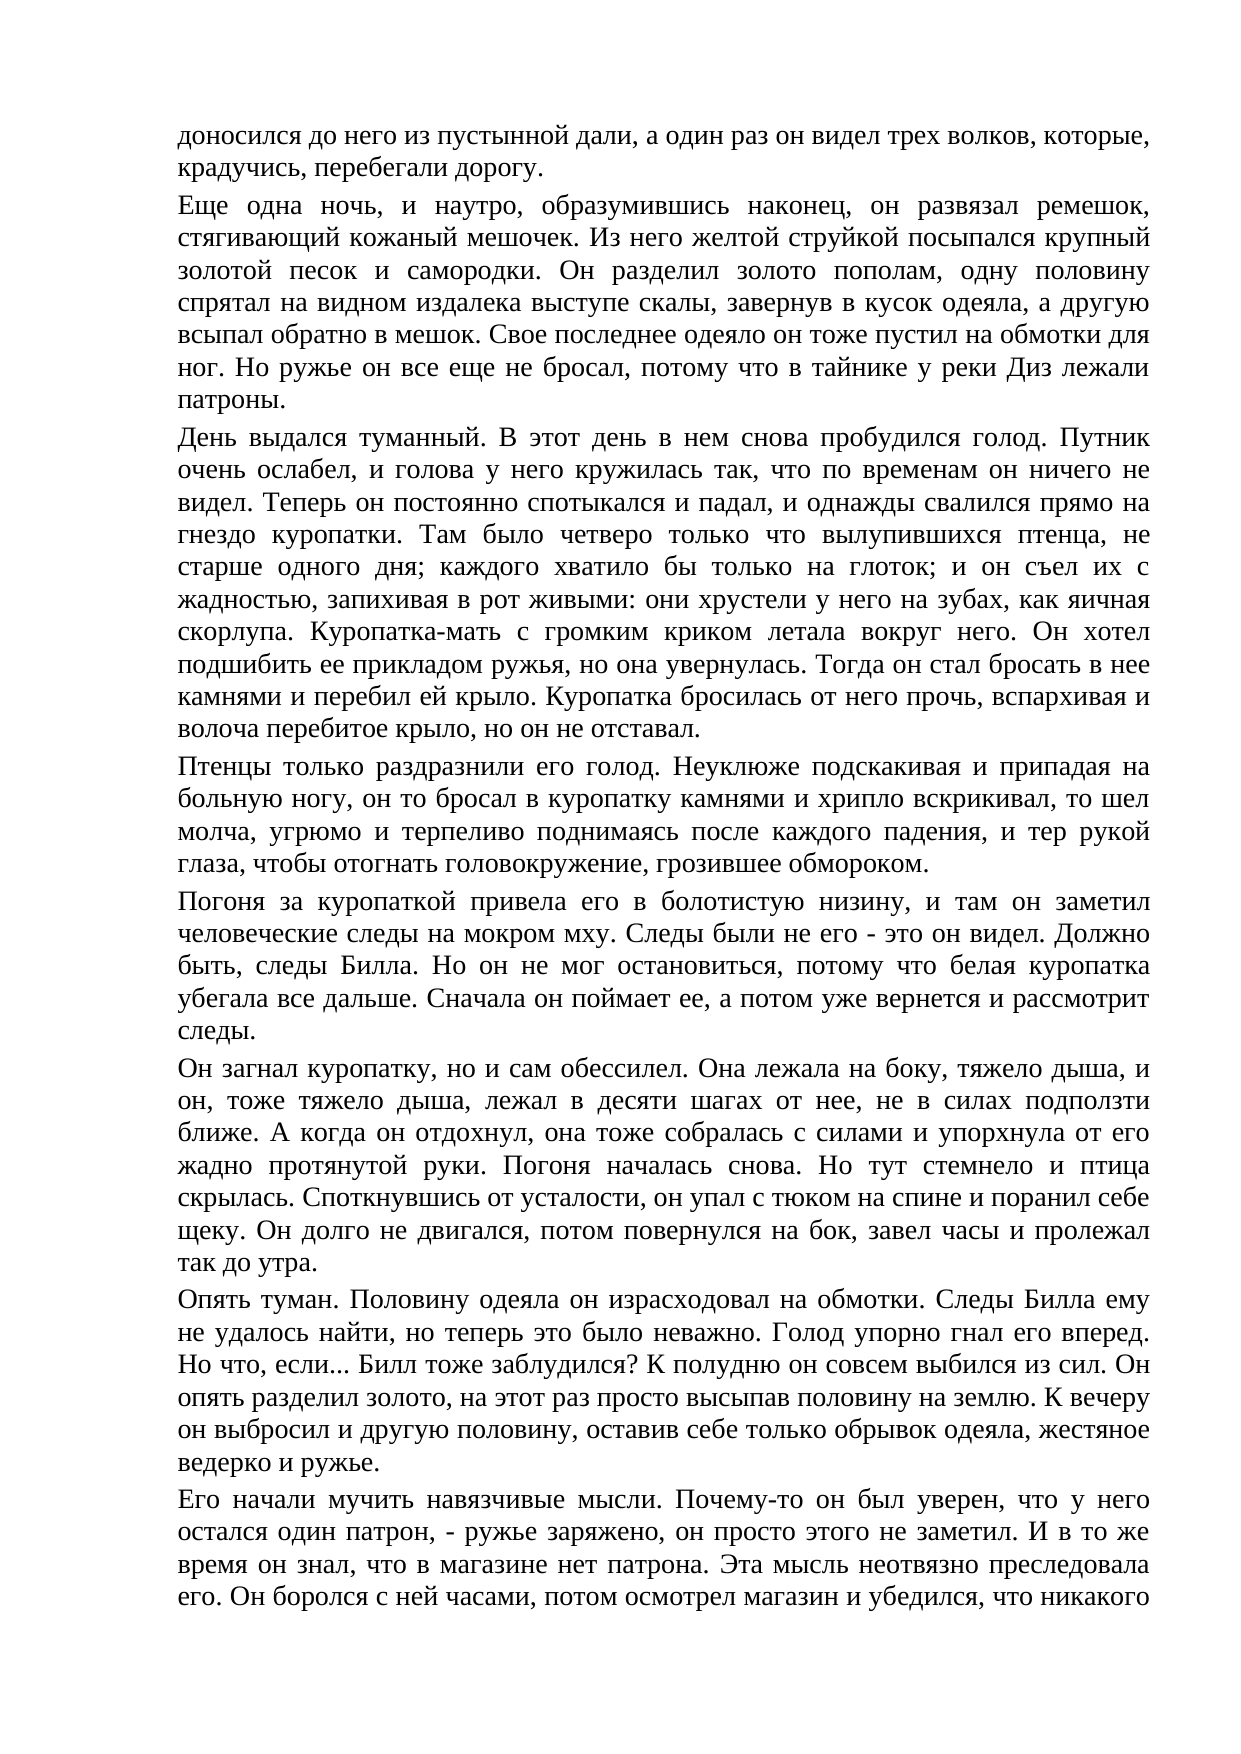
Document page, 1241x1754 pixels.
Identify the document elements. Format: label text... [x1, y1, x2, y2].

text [177, 1482, 1152, 1612]
text Погоня за куропаткой привела его в болотистую низину, и там он заметил человеческие следы на мокром мху. Следы были не его - это он видел. Должно быть, следы Билла. Но он не мог остановиться, потому что белая куропатка убегала все дальше. Сначала он поймает ее, а потом уже вернется и рассмотрит следы. [177, 884, 1152, 1046]
text Птенцы только раздразнили его голод. Неуклюже подскакивая и припадая на больную ногу, он то бросал в куропатку камнями и хрипло вскрикивал, то шел молча, угрюмо и терпеливо поднимаясь после каждого падения, и тер рукой глаза, чтобы отогнать головокружение, грозившее обмороком. [177, 749, 1152, 878]
text Еще одна ночь, и наутро, образумившись наконец, он развязал ремешок, стягивающий кожаный мешочек. Из него желтой струйкой посыпался крупный золотой песок и самородки. Он разделил золото пополам, одну половину спрятал на видном издалека выступе скалы, завернув в кусок одеяла, а другую всыпал обратно в мешок. Свое последнее одеяло он тоже пустил на обмотки для ног. Но ружье он все еще не бросал, потому что в тайнике у реки Диз лежали патроны. [177, 188, 1152, 415]
text День выдался туманный. В этот день в нем снова пробудился голод. Путник очень ослабел, и голова у него кружилась так, что по временам он ничего не видел. Теперь он постоянно спотыкался и падал, и однажды свалился прямо на гнездо куропатки. Там было четверо только что вылупившихся птенца, не старше одного дня; каждого хватило бы только на глоток; и он съел их с жадностью, запихивая в рот живыми: они хрустели у него на зубах, как яичная скорлупа. Куропатка-мать с громким криком летала вокруг него. Он хотел подшибить ее прикладом ружья, но она увернулась. Тогда он стал бросать в нее камнями и перебил ей крыло. Куропатка бросилась от него прочь, вспархивая и волоча перебитое крыло, но он не отставал. [177, 420, 1152, 744]
text Опять туман. Половину одеяла он израсходовал на обмотки. Следы Билла ему не удалось найти, но теперь это было неважно. Голод упорно гнал его вперед. Но что, если... Билл тоже заблудился? К полудню он совсем выбился из сил. Он опять разделил золото, на этот раз просто высыпав половину на землю. К вечеру он выбросил и другую половину, оставив себе только обрывок одеяла, жестяное ведерко и ружье. [177, 1283, 1152, 1477]
text Он загнал куропатку, но и сам обессилел. Она лежала на боку, тяжело дыша, и он, тоже тяжело дыша, лежал в десяти шагах от нее, не в силах подползти ближе. А когда он отдохнул, она тоже собралась с силами и упорхнула от его жадно протянутой руки. Погоня началась снова. Но тут стемнело и птица скрылась. Споткнувшись от усталости, он упал с тюком на спине и поранил себе щеку. Он долго не двигался, потом повернулся на бок, завел часы и пролежал так до утра. [177, 1051, 1152, 1277]
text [177, 118, 1152, 183]
